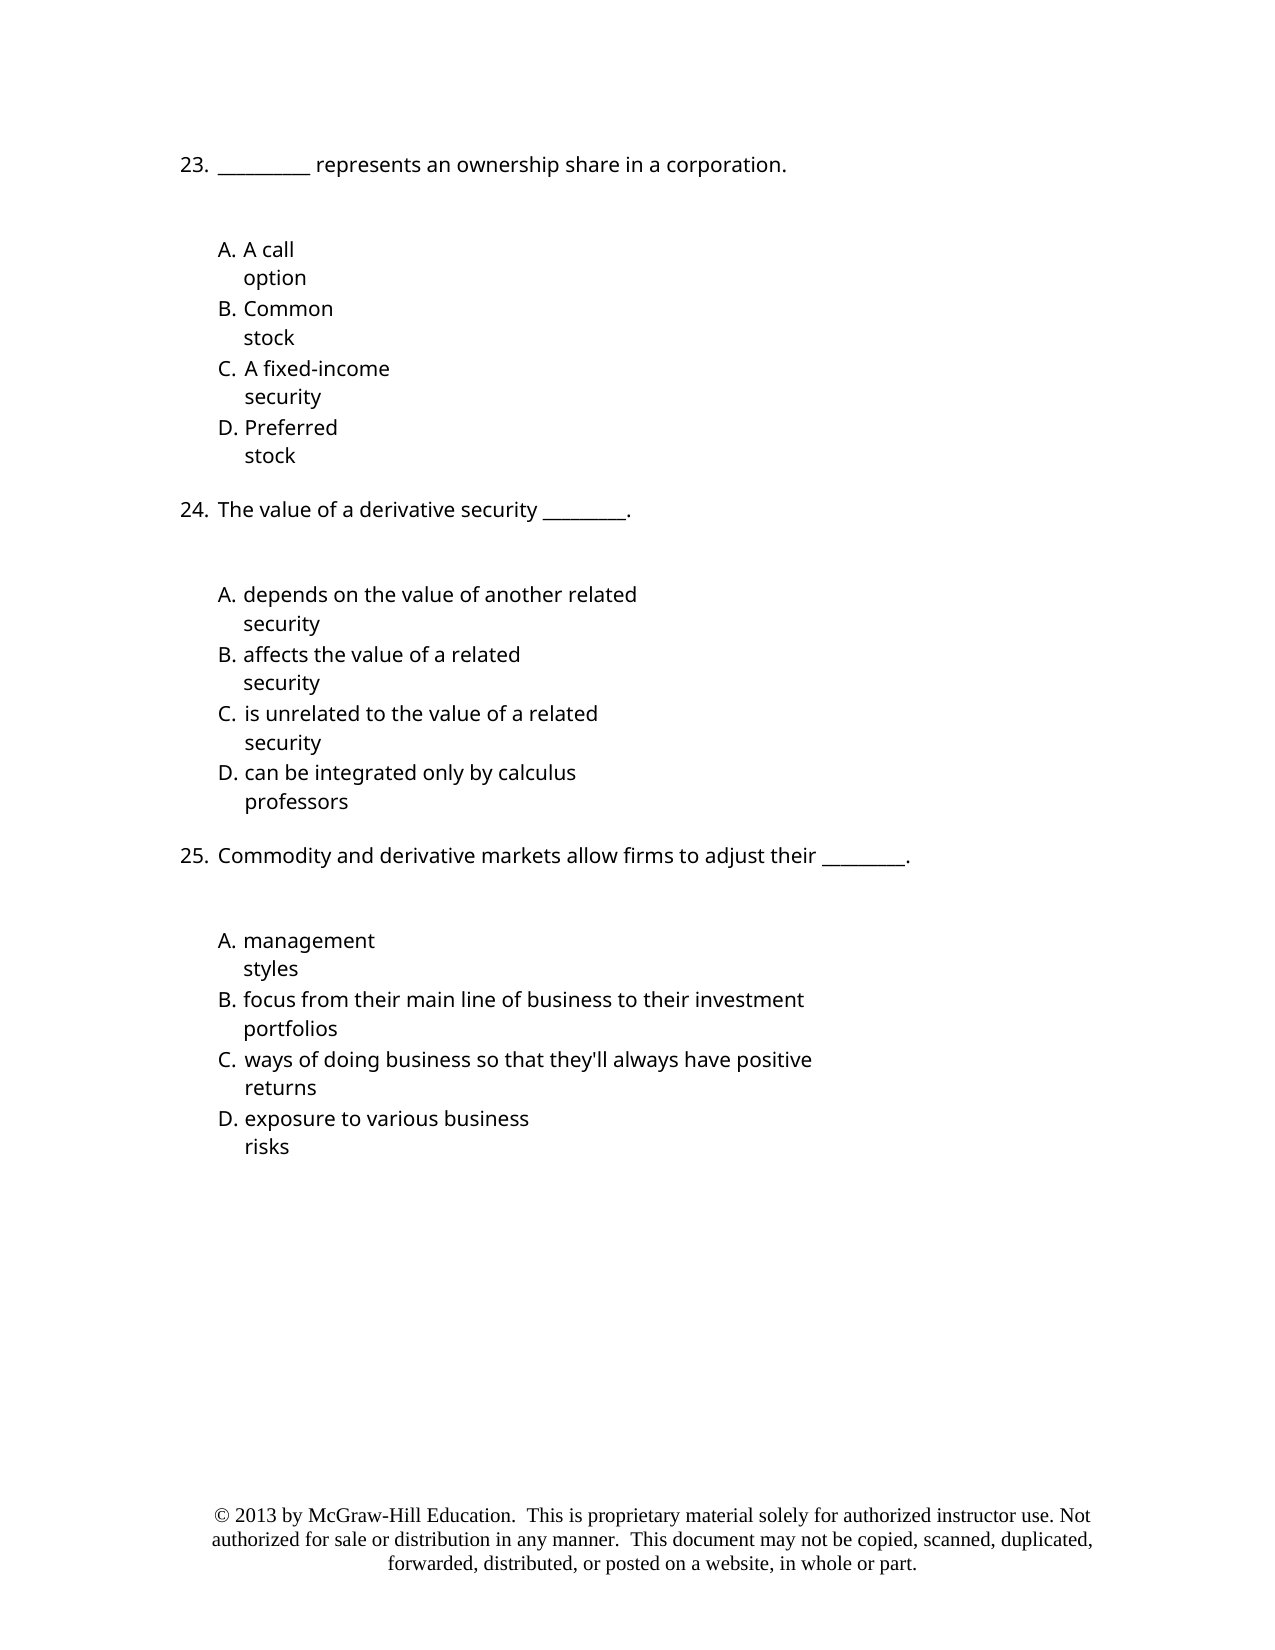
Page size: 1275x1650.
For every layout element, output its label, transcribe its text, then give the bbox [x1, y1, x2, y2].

table_header The value of a derivative security _________. [218, 496, 1125, 816]
table_header __________ represents an ownership share in a corporation. [218, 150, 1125, 470]
table_header 23. [180, 150, 218, 470]
table_header 25. [180, 841, 218, 1161]
table_header Commodity and derivative markets allow firms to adjust their _________. [218, 841, 1125, 1161]
table_header 24. [180, 496, 218, 816]
